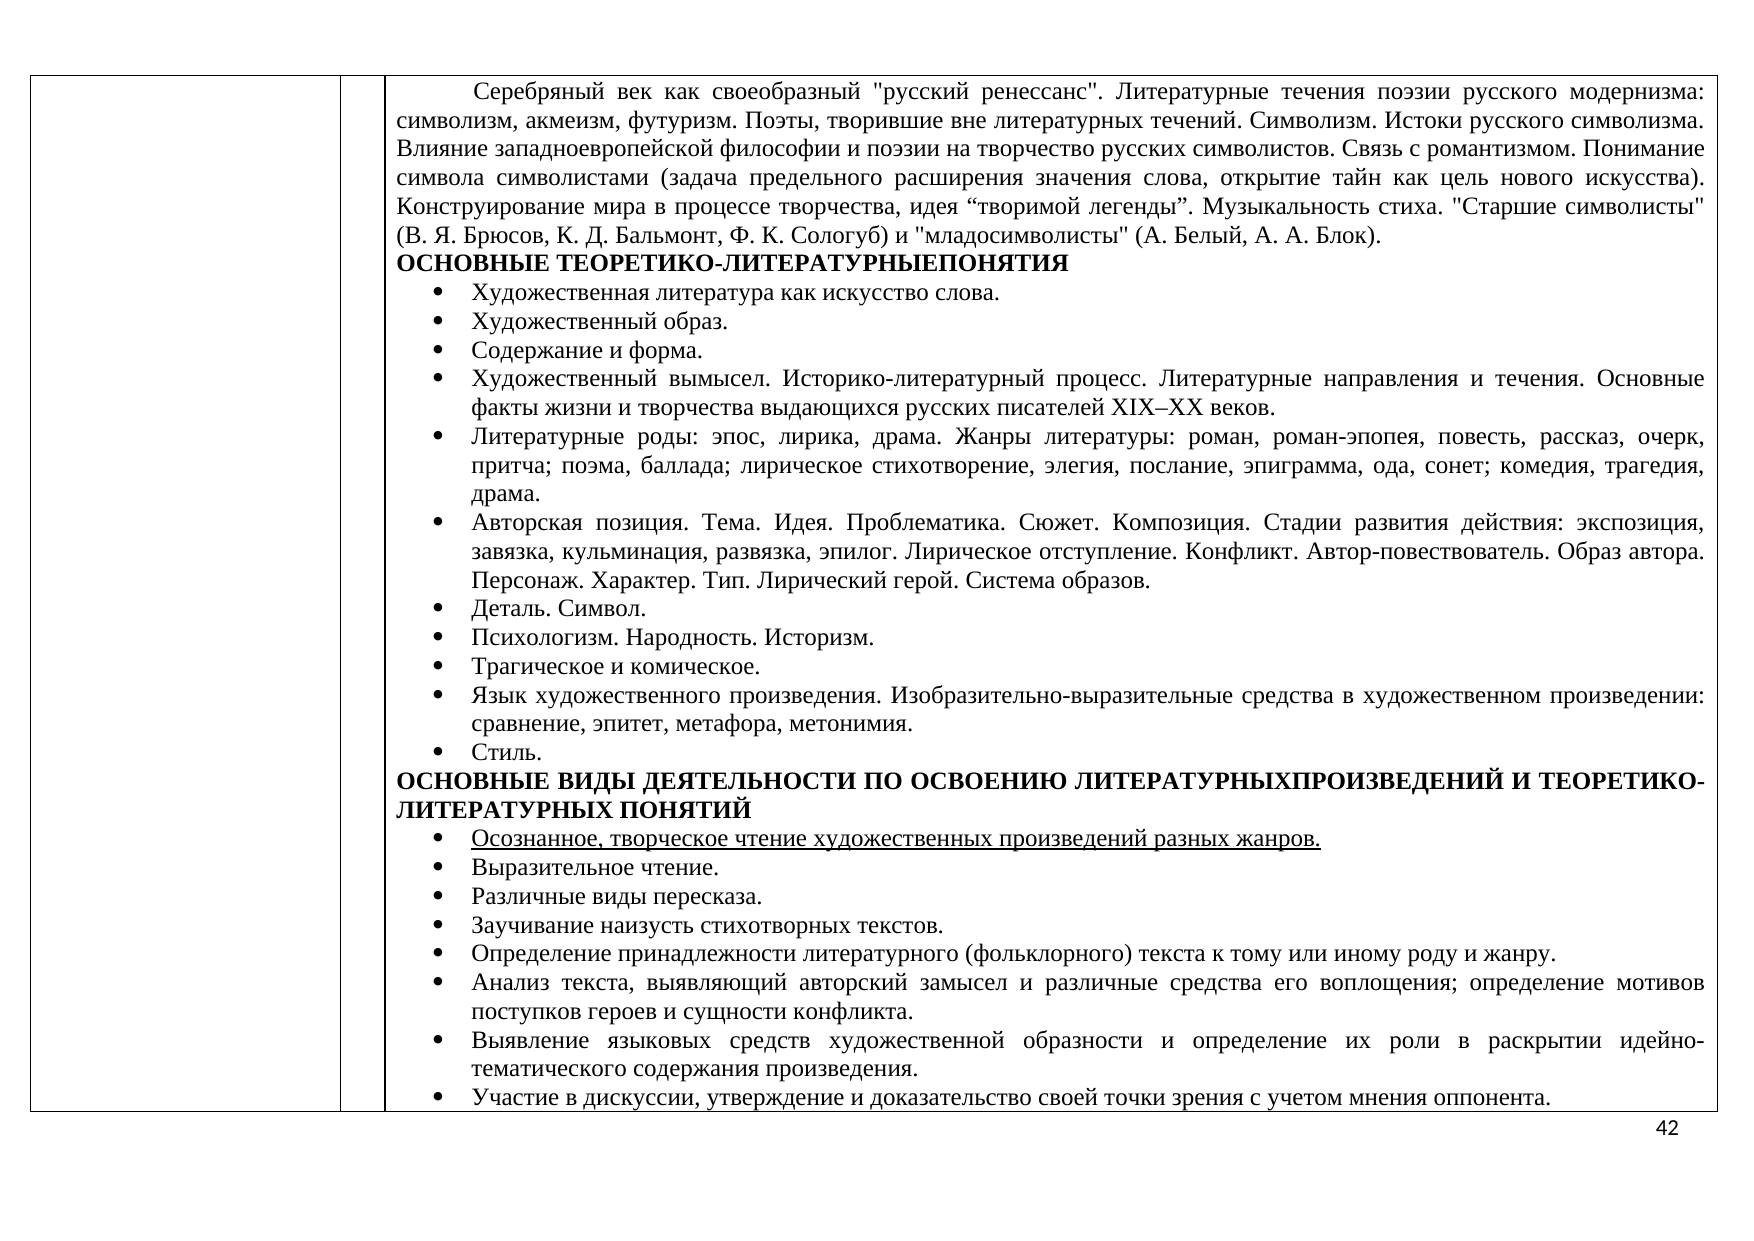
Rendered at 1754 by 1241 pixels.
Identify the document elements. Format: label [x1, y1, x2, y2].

table_cell [386, 76, 1717, 1111]
table_cell [31, 76, 340, 1111]
table_cell [341, 76, 384, 1111]
